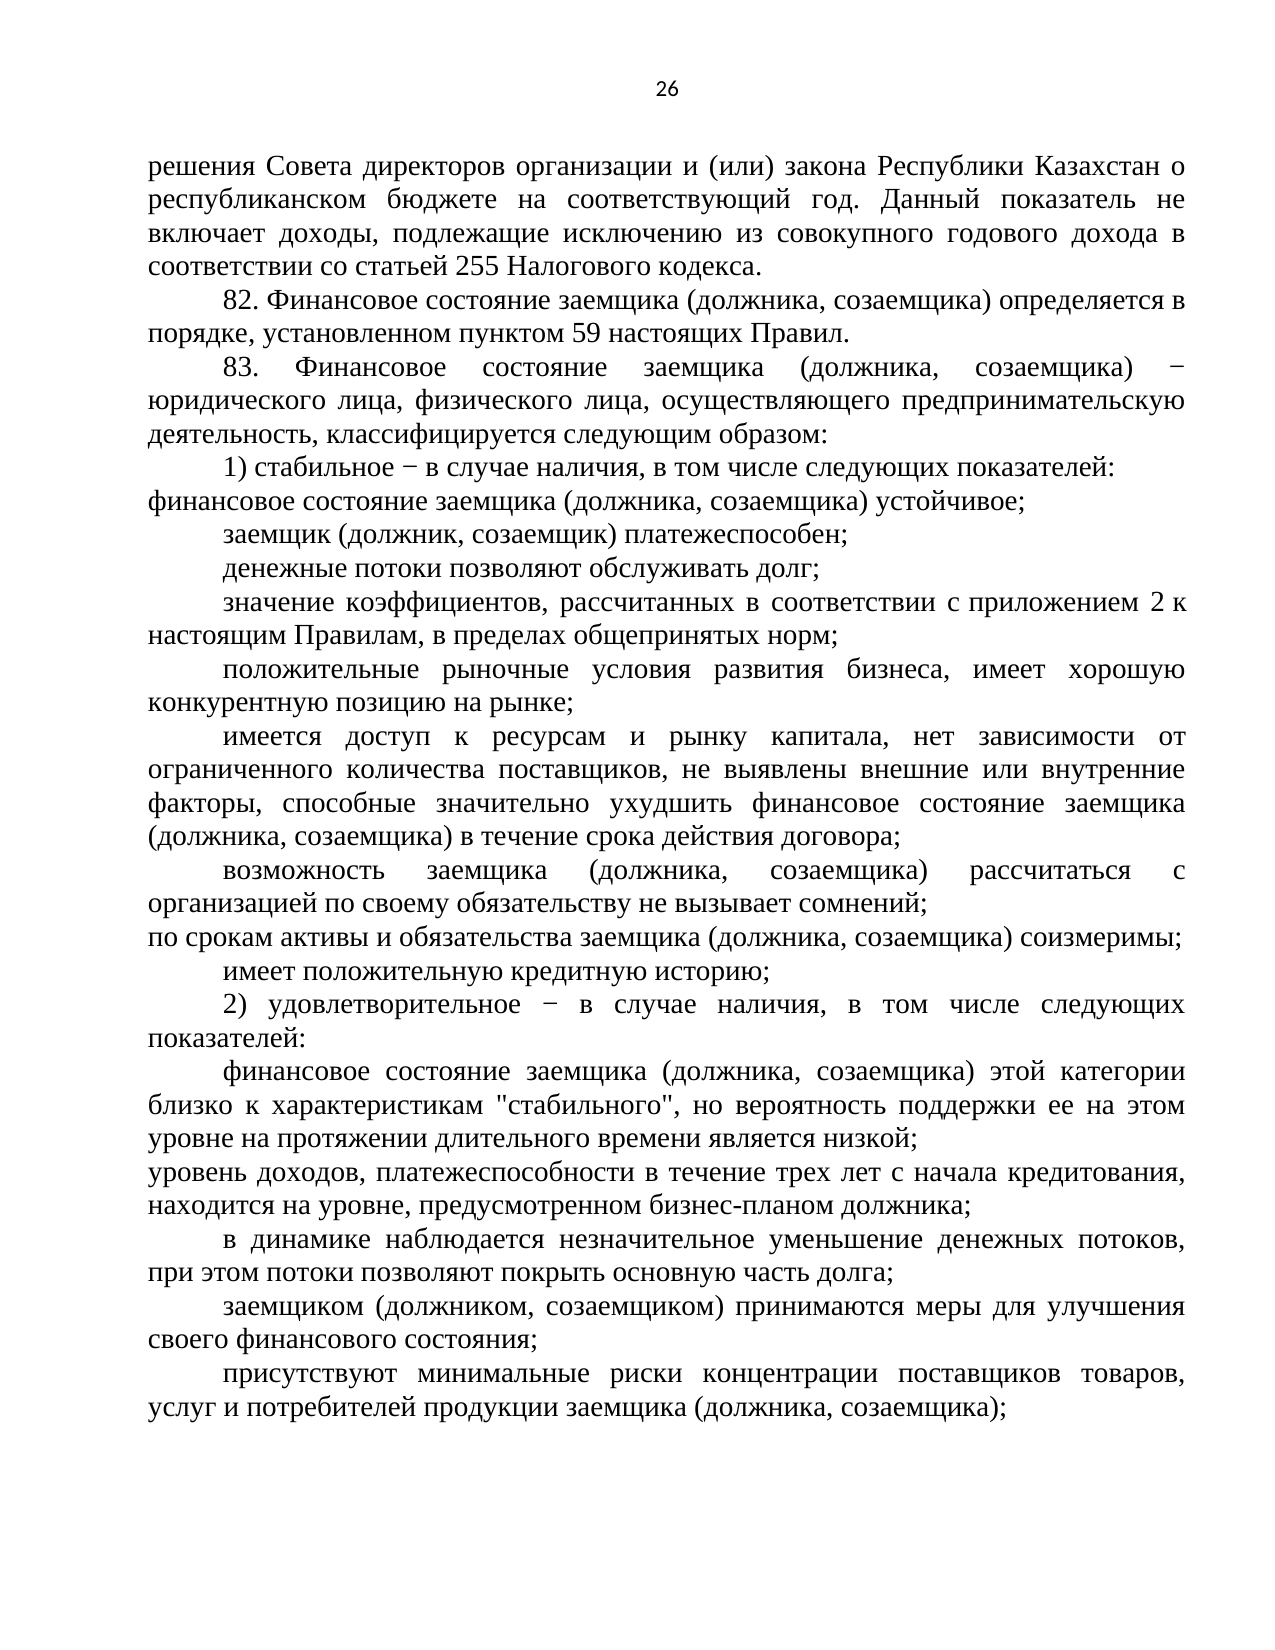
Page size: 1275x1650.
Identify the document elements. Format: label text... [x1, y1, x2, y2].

text имеет положительную кредитную историю; [148, 953, 1186, 986]
text финансовое состояние заемщика (должника, созаемщика) этой категории близко к характеристикам "стабильного", но вероятность поддержки ее на этом уровне на протяжении длительного времени является низкой; [148, 1053, 1186, 1154]
text присутствуют минимальные риски концентрации поставщиков товаров, услуг и потребителей продукции заемщика (должника, созаемщика); [148, 1355, 1186, 1422]
text денежные потоки позволяют обслуживать долг; [148, 550, 1186, 584]
text 2) удовлетворительное − в случае наличия, в том числе следующих показателей: [148, 986, 1186, 1053]
text заемщиком (должником, созаемщиком) принимаются меры для улучшения своего финансового состояния; [148, 1288, 1186, 1355]
text заемщик (должник, созаемщик) платежеспособен; [148, 517, 1186, 550]
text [148, 148, 1186, 282]
text возможность заемщика (должника, созаемщика) рассчитаться с организацией по своему обязательству не вызывает сомнений; [148, 852, 1186, 919]
text по срокам активы и обязательства заемщика (должника, созаемщика) соизмеримы; [148, 919, 1186, 953]
text 83. Финансовое состояние заемщика (должника, созаемщика) − юридического лица, физического лица, осуществляющего предпринимательскую деятельность, классифицируется следующим образом: [148, 349, 1186, 449]
text 82. Финансовое состояние заемщика (должника, созаемщика) определяется в порядке, установленном пунктом 59 настоящих Правил. [148, 282, 1186, 349]
text финансовое состояние заемщика (должника, созаемщика) устойчивое; [148, 483, 1186, 517]
text уровень доходов, платежеспособности в течение трех лет с начала кредитования, находится на уровне, предусмотренном бизнес-планом должника; [148, 1154, 1186, 1221]
text положительные рыночные условия развития бизнеса, имеет хорошую конкурентную позицию на рынке; [148, 651, 1186, 718]
text в динамике наблюдается незначительное уменьшение денежных потоков, при этом потоки позволяют покрыть основную часть долга; [148, 1221, 1186, 1288]
text 1) стабильное − в случае наличия, в том числе следующих показателей: [148, 449, 1186, 483]
text значение коэффициентов, рассчитанных в соответствии с приложением 2 к настоящим Правилам, в пределах общепринятых норм; [148, 584, 1186, 651]
text имеется доступ к ресурсам и рынку капитала, нет зависимости от ограниченного количества поставщиков, не выявлены внешние или внутренние факторы, способные значительно ухудшить финансовое состояние заемщика (должника, созаемщика) в течение срока действия договора; [148, 718, 1186, 852]
